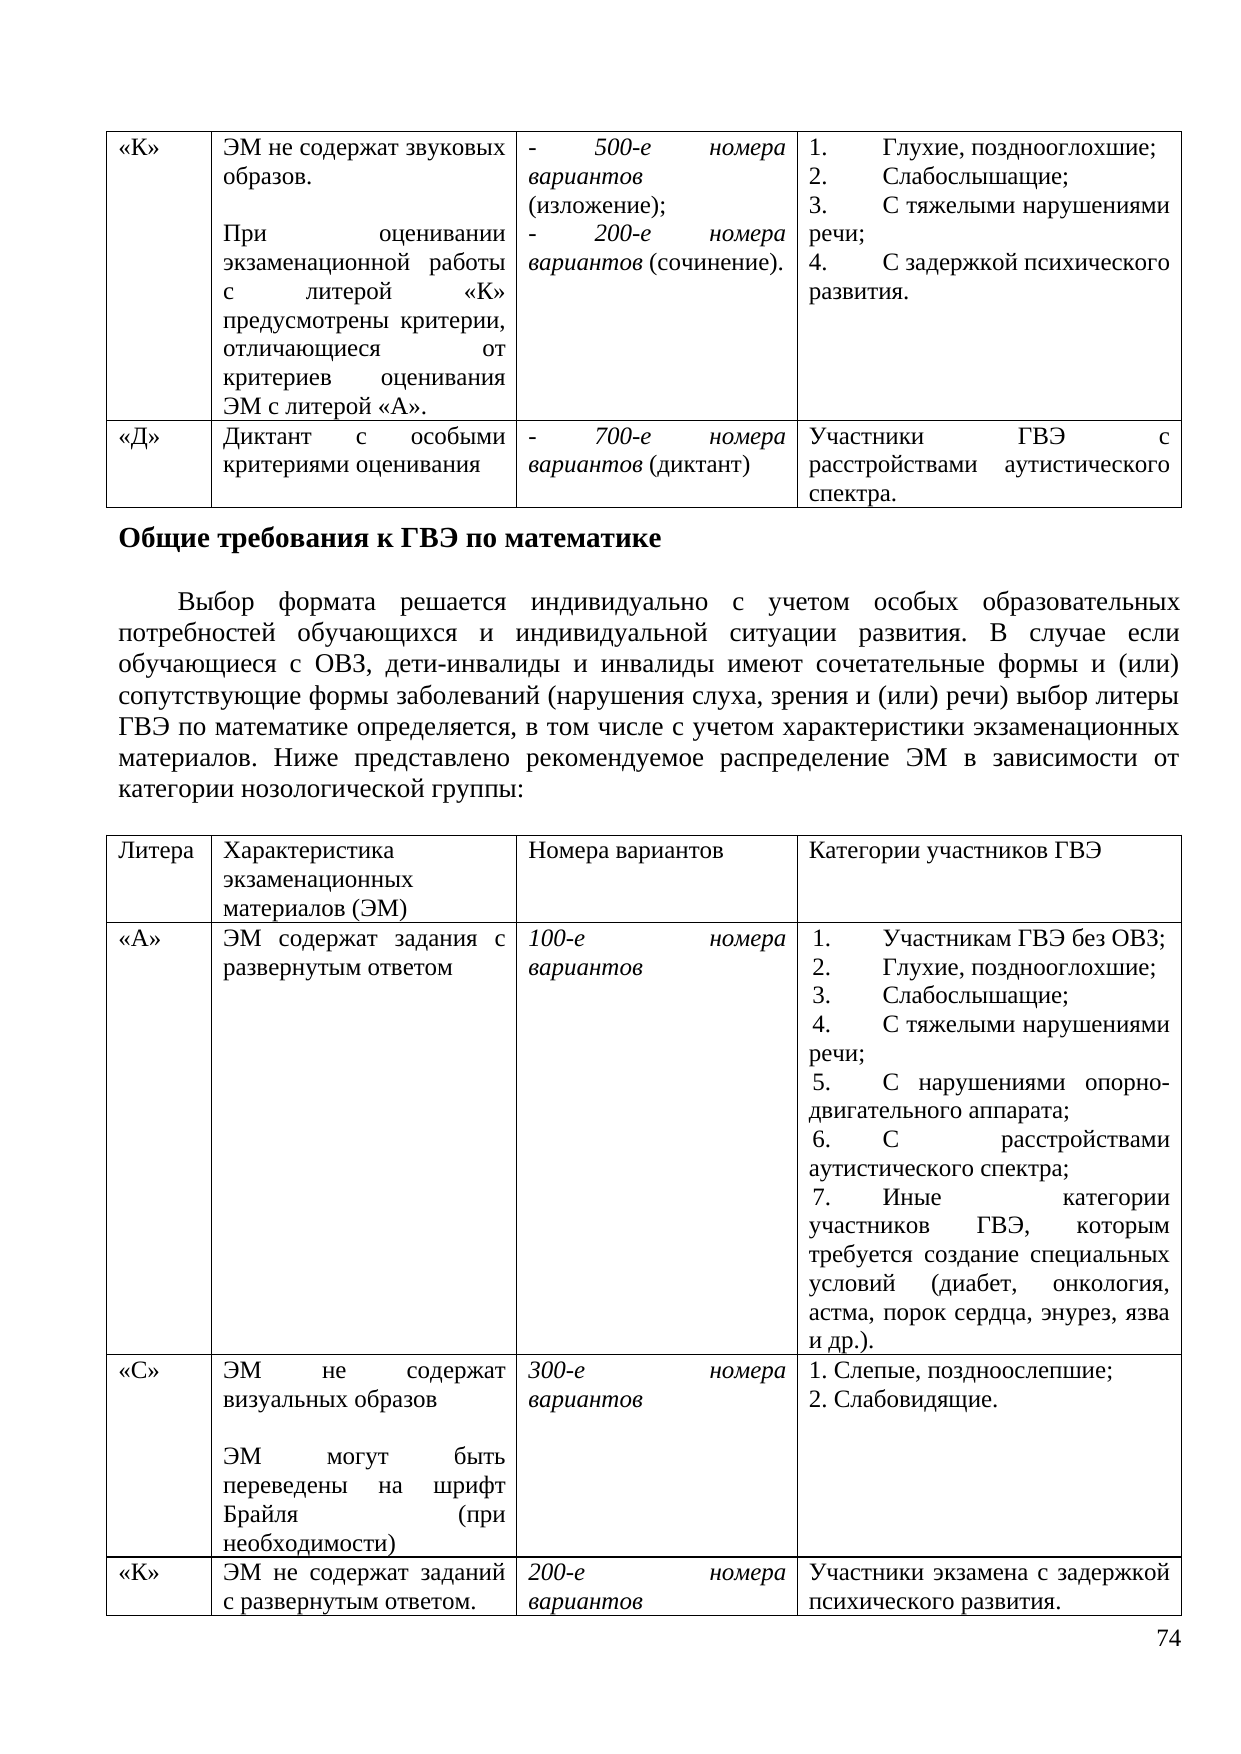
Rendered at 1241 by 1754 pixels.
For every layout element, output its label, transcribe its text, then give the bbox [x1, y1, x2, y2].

table_cell 100-е номера вариантов [517, 923, 797, 1354]
table_cell ЭМ содержат задания с развернутым ответом [212, 923, 516, 1354]
table_cell «К» [107, 1558, 211, 1615]
table_header Характеристика экзаменационных материалов (ЭМ) [212, 836, 516, 922]
text Общие требования к ГВЭ по математике [118, 521, 1181, 554]
table_cell ЭМ не содержат визуальных образов ЭМ могут быть переведены на шрифт Брайля (при необходимости) [212, 1355, 516, 1556]
table_cell 200-е номера вариантов [517, 1558, 797, 1615]
table_cell ЭМ не содержат звуковых образов. При оценивании экзаменационной работы с литерой «К» предусмотрены критерии, отличающиеся от критериев оценивания ЭМ с литерой «А». [212, 132, 516, 420]
table_cell Глухие, позднооглохшие; Слабослышащие; С тяжелыми нарушениями речи; С задержкой психического развития. [798, 132, 1181, 420]
table_cell «Д» [107, 421, 211, 507]
table_header Литера [107, 836, 211, 922]
table_cell «А» [107, 923, 211, 1354]
table_header Номера вариантов [517, 836, 797, 922]
table_header Категории участников ГВЭ [798, 836, 1181, 922]
table_cell Диктант с особыми критериями оценивания [212, 421, 516, 507]
table_cell ЭМ не содержат заданий с развернутым ответом. [212, 1558, 516, 1615]
table_cell 1. Слепые, поздноослепшие; 2. Слабовидящие. [798, 1355, 1181, 1556]
text Выбор формата решается индивидуально с учетом особых образовательных потребностей обучающихся и индивидуальной ситуации развития. В случае если обучающиеся с ОВЗ, дети-инвалиды и инвалиды имеют сочетательные формы и (или) сопутствующие формы заболеваний (нарушения слуха, зрения и (или) речи) выбор литеры ГВЭ по математике определяется, в том числе с учетом характеристики экзаменационных материалов. Ниже представлено рекомендуемое распределение ЭМ в зависимости от категории нозологической группы: [118, 585, 1181, 803]
table_cell «К» [107, 132, 211, 420]
table_cell Участникам ГВЭ без ОВЗ; Глухие, позднооглохшие; Слабослышащие; С тяжелыми нарушениями речи; С нарушениями опорно-двигательного аппарата; С расстройствами аутистического спектра; Иные категории участников ГВЭ, которым требуется создание специальных условий (диабет, онкология, астма, порок сердца, энурез, язва и др.). [798, 923, 1181, 1354]
table_cell 300-е номера вариантов [517, 1355, 797, 1556]
table_cell «С» [107, 1355, 211, 1556]
table_cell - 700-е номера вариантов (диктант) [517, 421, 797, 507]
table_cell Участники экзамена с задержкой психического развития. [798, 1558, 1181, 1615]
table_cell - 500-е номера вариантов (изложение); - 200-е номера вариантов (сочинение). [517, 132, 797, 420]
table_cell Участники ГВЭ с расстройствами аутистического спектра. [798, 421, 1181, 507]
